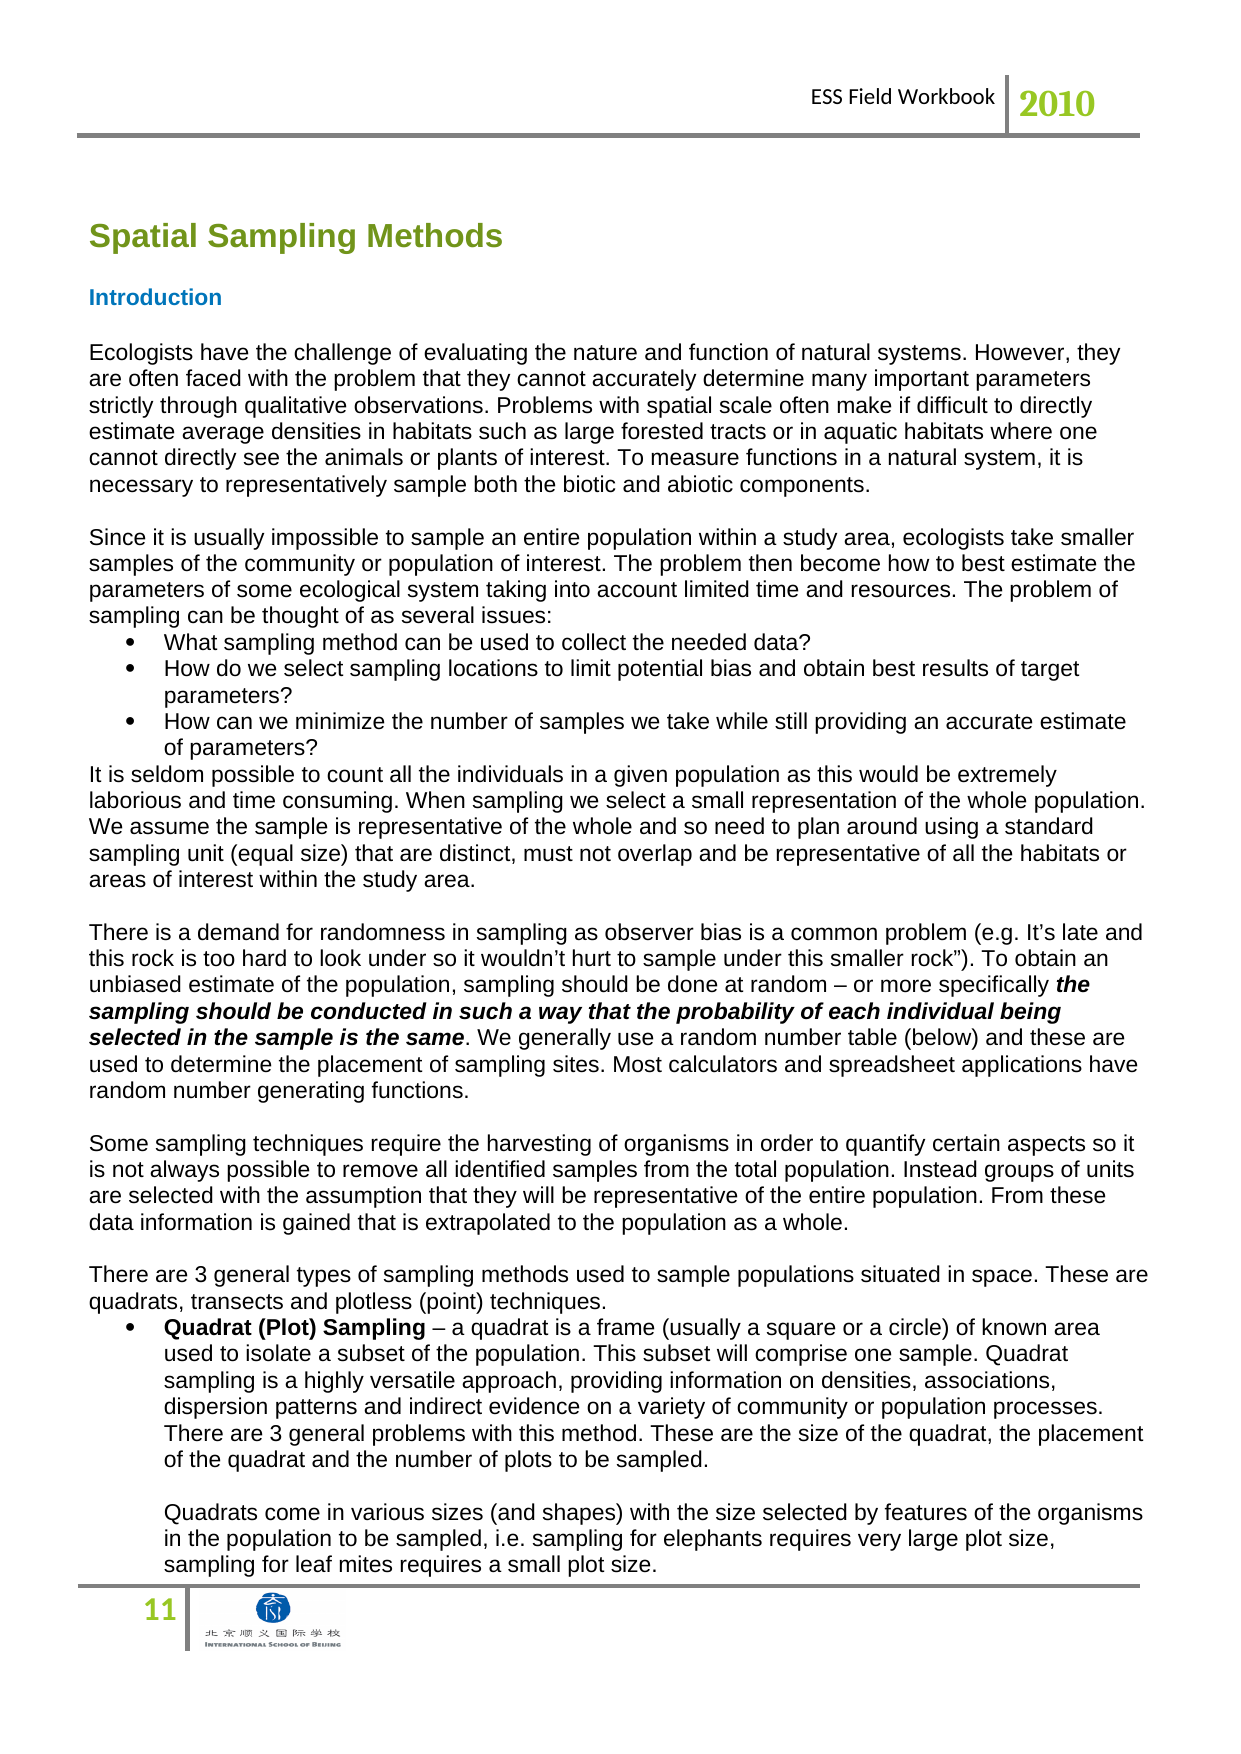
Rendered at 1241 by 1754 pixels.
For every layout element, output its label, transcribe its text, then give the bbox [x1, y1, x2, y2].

list What sampling method can be used to collect the needed data? [126, 629, 1152, 655]
subtitle Introduction [89, 283, 1152, 310]
list Quadrats come in various sizes (and shapes) with the size selected by features of the organisms in the population to be sampled, i.e. sampling for elephants requires very large plot size, sampling for leaf mites requires a small plot size. [164, 1498, 1152, 1578]
text It is seldom possible to count all the individuals in a given population as this would be extremely laborious and time consuming. When sampling we select a small representation of the whole population. We assume the sample is representative of the whole and so need to plan around using a standard sampling unit (equal size) that are distinct, must not overlap and be representative of all the habitats or areas of interest within the study area. [89, 761, 1152, 892]
subtitle Spatial Sampling Methods [89, 216, 1152, 254]
list How can we minimize the number of samples we take while still providing an accurate estimate of parameters? [126, 708, 1152, 761]
text There are 3 general types of sampling methods used to sample populations situated in space. These are quadrats, transects and plotless (point) techniques. [89, 1261, 1152, 1314]
text Ecologists have the challenge of evaluating the nature and function of natural systems. However, they are often faced with the problem that they cannot accurately determine many important parameters strictly through qualitative observations. Problems with spatial scale often make if difficult to directly estimate average densities in habitats such as large forested tracts or in aquatic habitats where one cannot directly see the animals or plants of interest. To measure functions in a natural system, it is necessary to representatively sample both the biotic and abiotic components. [89, 339, 1152, 497]
list Quadrat (Plot) Sampling – a quadrat is a frame (usually a square or a circle) of known area used to isolate a subset of the population. This subset will comprise one sample. Quadrat sampling is a highly versatile approach, providing information on densities, associations, dispersion patterns and indirect evidence on a variety of community or population processes. There are 3 general problems with this method. These are the size of the quadrat, the placement of the quadrat and the number of plots to be sampled. [126, 1314, 1152, 1472]
text There is a demand for randomness in sampling as observer bias is a common problem (e.g. It’s late and this rock is too hard to look under so it wouldn’t hurt to sample under this smaller rock”). To obtain an unbiased estimate of the population, sampling should be done at random – or more specifically the sampling should be conducted in such a way that the probability of each individual being selected in the sample is the same. We generally use a random number table (below) and these are used to determine the placement of sampling sites. Most calculators and spreadsheet applications have random number generating functions. [89, 919, 1152, 1103]
text Since it is usually impossible to sample an entire population within a study area, ecologists take smaller samples of the community or population of interest. The problem then become how to best estimate the parameters of some ecological system taking into account limited time and resources. The problem of sampling can be thought of as several issues: [89, 523, 1152, 629]
picture [198, 1588, 346, 1651]
list How do we select sampling locations to limit potential bias and obtain best results of target parameters? [126, 655, 1152, 708]
text Some sampling techniques require the harvesting of organisms in order to quantify certain aspects so it is not always possible to remove all identified samples from the total population. Instead groups of units are selected with the assumption that they will be representative of the entire population. From these data information is gained that is extrapolated to the population as a whole. [89, 1129, 1152, 1235]
